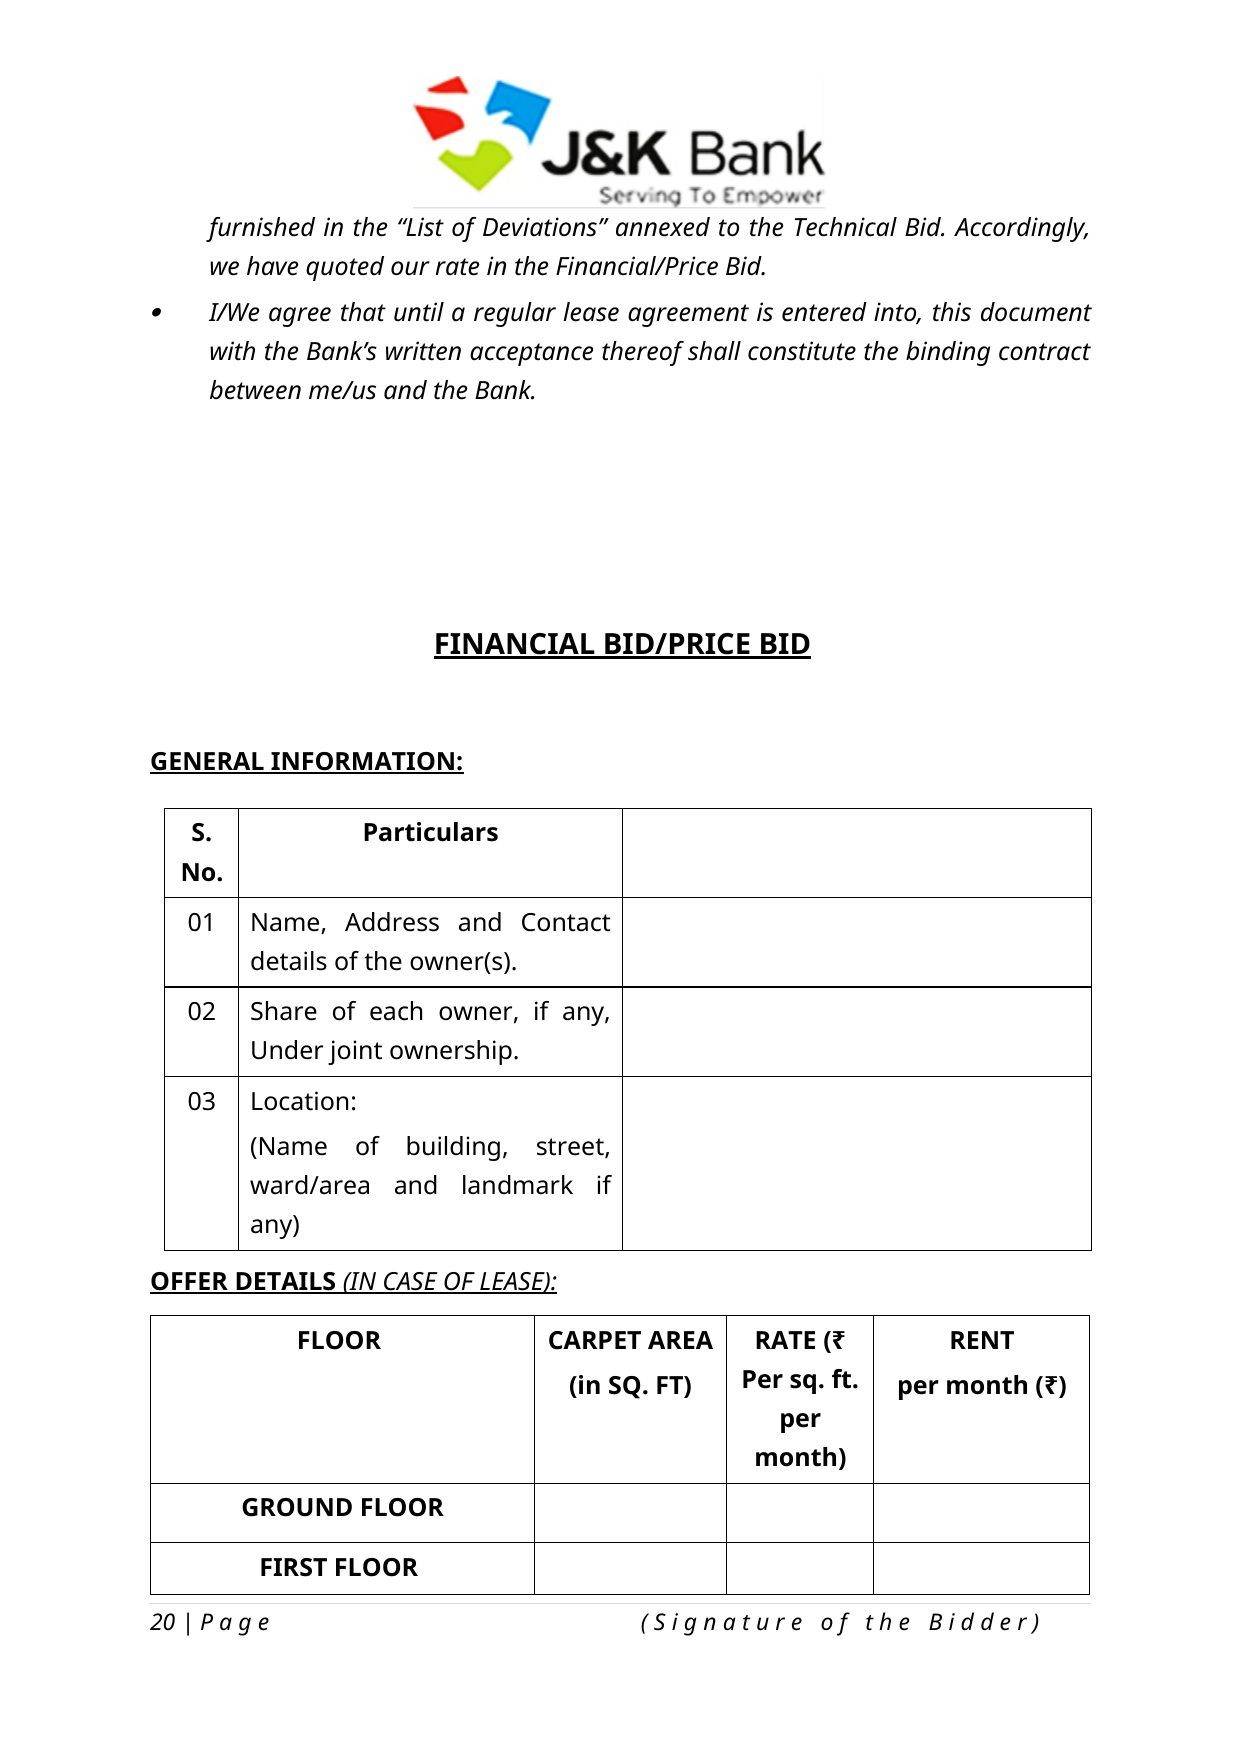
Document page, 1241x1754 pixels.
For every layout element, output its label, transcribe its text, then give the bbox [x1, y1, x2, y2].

table_header RENT per month (₹) [874, 1316, 1089, 1483]
table_cell [727, 1543, 873, 1594]
text FINANCIAL BID/PRICE BID [150, 623, 1095, 663]
list I/We agree that until a regular lease agreement is entered into, this document with the Bank’s written acceptance thereof shall constitute the binding contract between me/us and the Bank. [150, 294, 1095, 407]
table_header CARPET AREA (in SQ. FT) [535, 1316, 726, 1483]
table_cell [874, 1543, 1089, 1594]
table_header FLOOR [151, 1316, 534, 1483]
table_cell Location: (Name of building, street, ward/area and landmark if any) [239, 1077, 622, 1250]
table_cell [623, 898, 1091, 986]
table_cell [623, 1077, 1091, 1250]
table_cell [874, 1484, 1089, 1542]
table_cell FIRST FLOOR [151, 1543, 534, 1594]
text GENERAL INFORMATION: [150, 743, 1090, 778]
table_header S. No. [165, 809, 238, 897]
table_cell Share of each owner, if any, Under joint ownership. [239, 988, 622, 1076]
table_header [623, 809, 1091, 897]
table_cell 02 [165, 988, 238, 1076]
table_cell 03 [165, 1077, 238, 1250]
table_cell [623, 988, 1091, 1076]
table_cell GROUND FLOOR [151, 1484, 534, 1542]
table_cell [727, 1484, 873, 1542]
picture [413, 76, 828, 210]
table_header Particulars [239, 809, 622, 897]
table_cell Name, Address and Contact details of the owner(s). [239, 898, 622, 986]
table_cell [535, 1484, 726, 1542]
table_header RATE (₹ Per sq. ft. per month) [727, 1316, 873, 1483]
text OFFER DETAILS (IN CASE OF LEASE): [150, 1263, 1090, 1297]
table_cell [535, 1543, 726, 1594]
table_cell 01 [165, 898, 238, 986]
